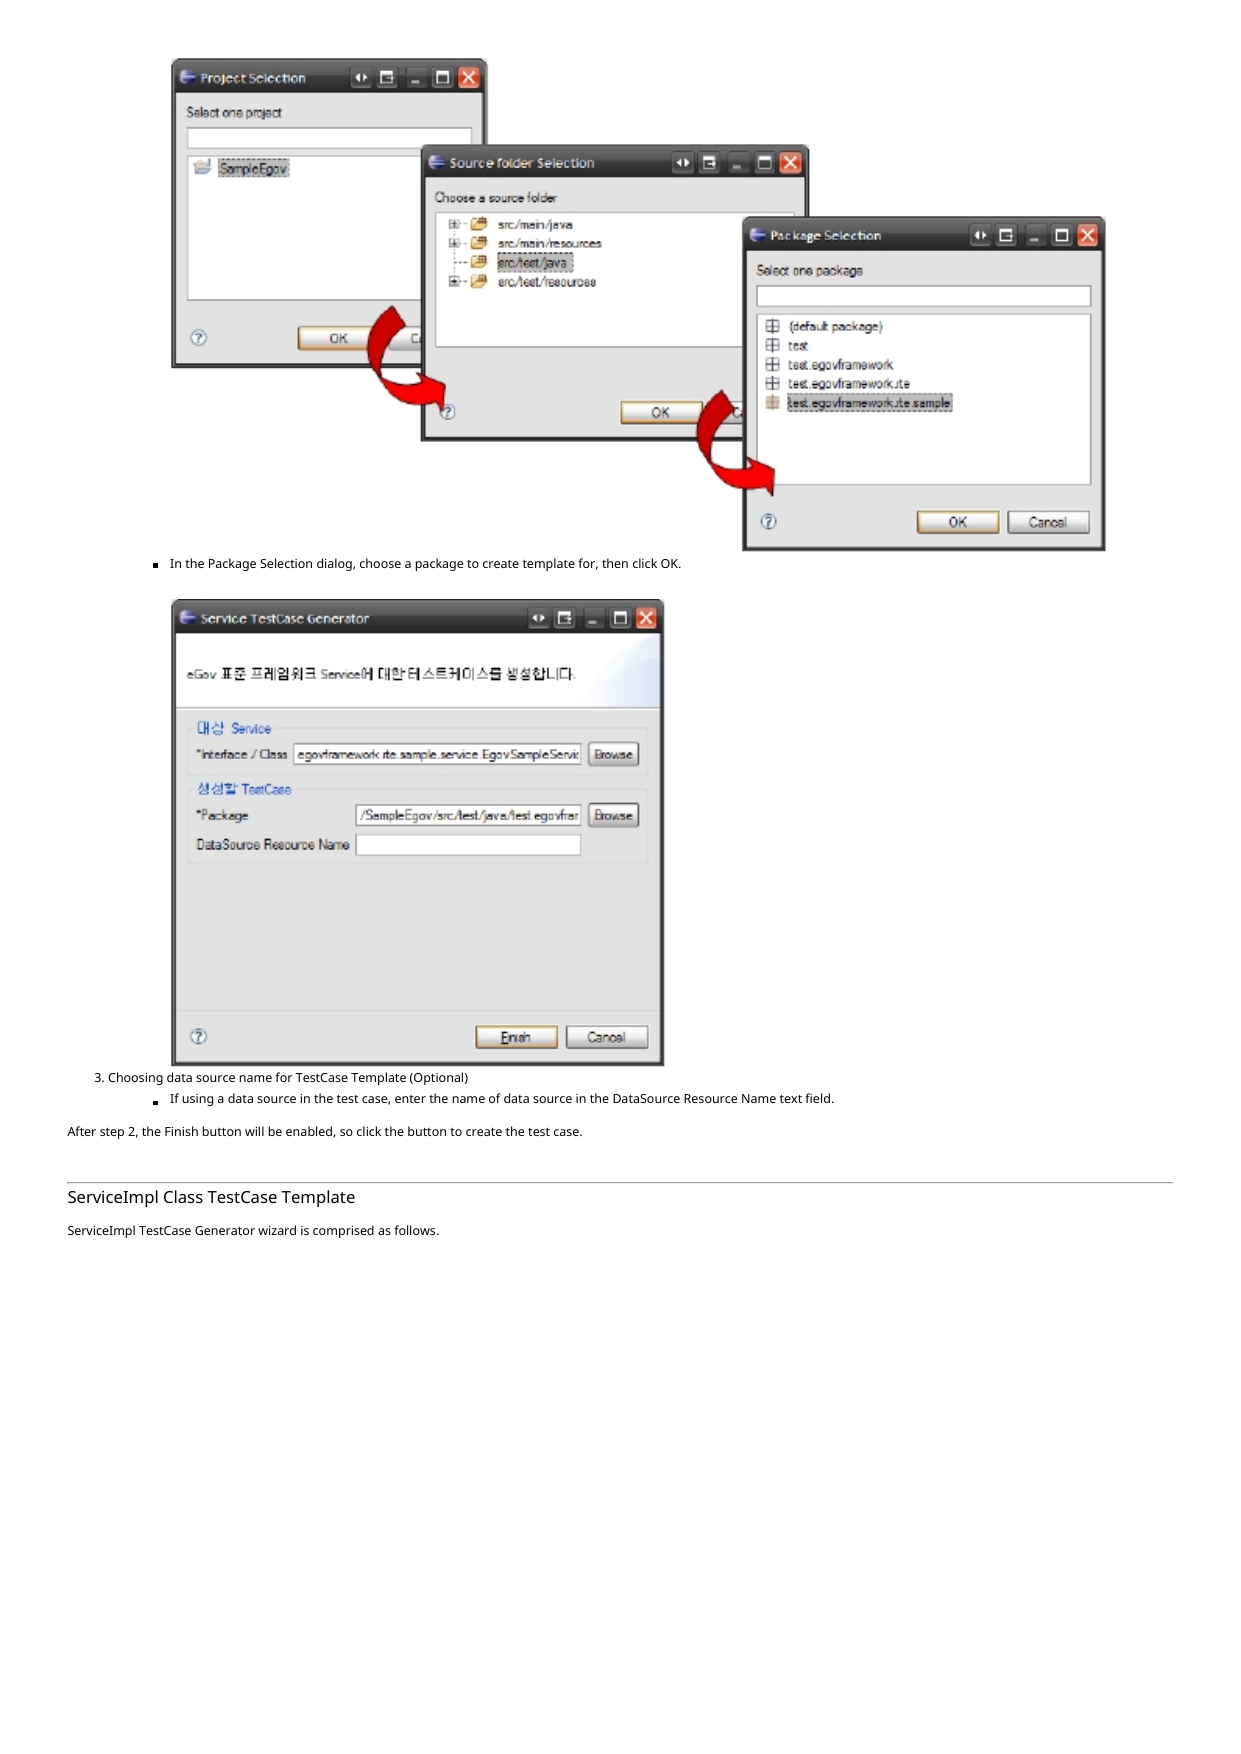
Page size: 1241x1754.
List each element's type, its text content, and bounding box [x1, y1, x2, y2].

text ServiceImpl Class TestCase Template [67, 1186, 1240, 1208]
text If using a data source in the test case, enter the name of data source in the DataSource Resource Name text field. [170, 1086, 1240, 1108]
text In the Package Selection dialog, choose a package to create template for, then click OK. [170, 550, 1240, 573]
text 3. Choosing data source name for TestCase Template (Optional) [94, 1068, 1240, 1086]
text ServiceImpl TestCase Generator wizard is comprised as follows. [67, 1208, 1240, 1243]
picture [170, 599, 666, 1068]
text After step 2, the Finish button will be enabled, so click the button to create the test case. [67, 1108, 1240, 1143]
picture [170, 57, 1109, 553]
